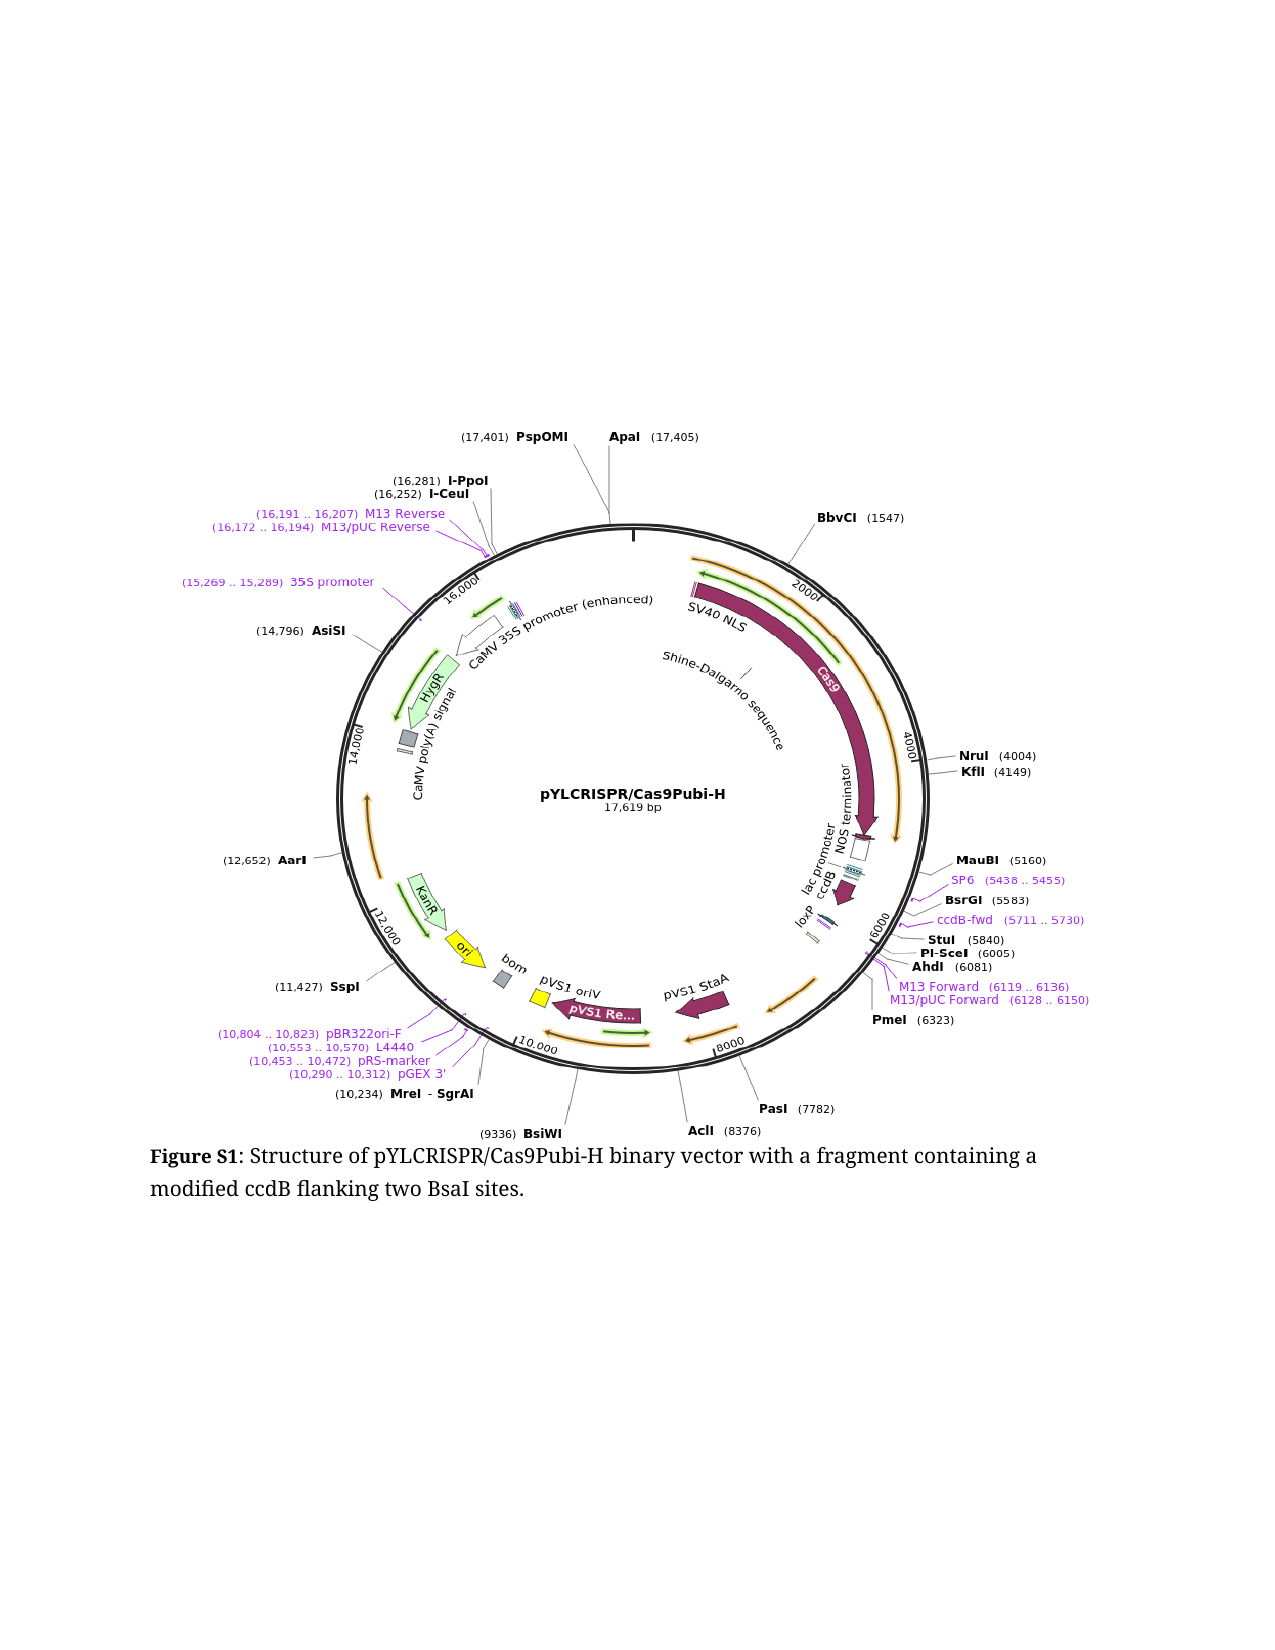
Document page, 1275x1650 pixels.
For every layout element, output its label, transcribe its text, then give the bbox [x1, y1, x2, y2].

picture [172, 392, 1099, 1141]
